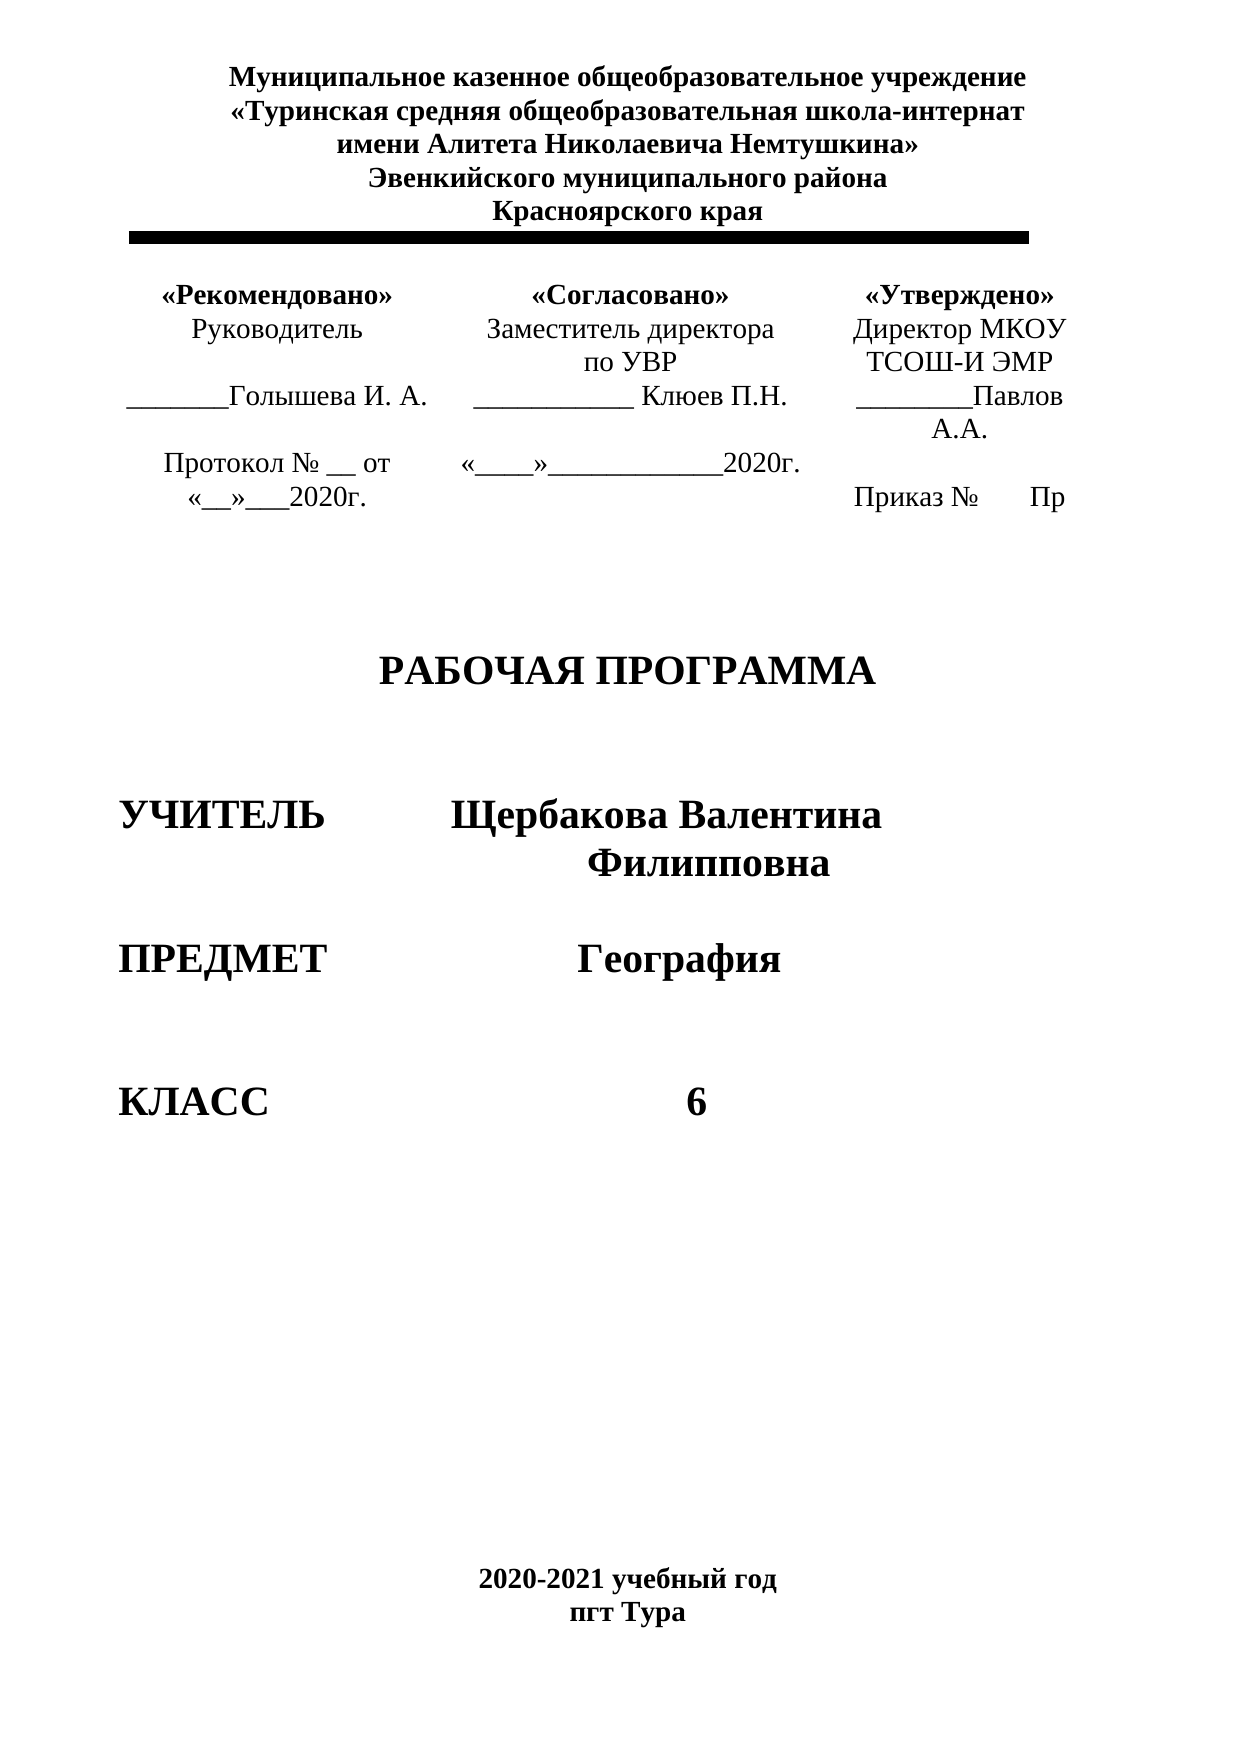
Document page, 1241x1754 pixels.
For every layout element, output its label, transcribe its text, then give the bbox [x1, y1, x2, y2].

text 2020-2021 учебный год [118, 1561, 1137, 1594]
text имени Алитета Николаевича Немтушкина» [118, 126, 1137, 160]
text ПРЕДМЕТ География [118, 933, 1137, 981]
text «Туринская средняя общеобразовательная школа-интернат [118, 93, 1137, 126]
text РАБОЧАЯ ПРОГРАММА [118, 646, 1137, 693]
text Филипповна [118, 837, 1137, 885]
table_header «Рекомендовано» Руководитель _______Голышева И. А. Протокол № __ от «__»___2020г. [107, 278, 447, 598]
text Муниципальное казенное общеобразовательное учреждение [118, 59, 1137, 93]
text Эвенкийского муниципального района [118, 160, 1137, 193]
table_header «Утверждено» Директор МКОУ ТСОШ-И ЭМР ________Павлов А.А. Приказ № Пр [814, 278, 1105, 598]
text УЧИТЕЛЬ Щербакова Валентина [118, 789, 1137, 837]
text Красноярского края [118, 193, 1137, 227]
table_header «Согласовано» Заместитель директора по УВР ___________ Клюев П.Н. «____»____________2020г. [447, 278, 814, 598]
text КЛАСС 6 [118, 1077, 1137, 1125]
text пгт Тура [118, 1594, 1137, 1628]
